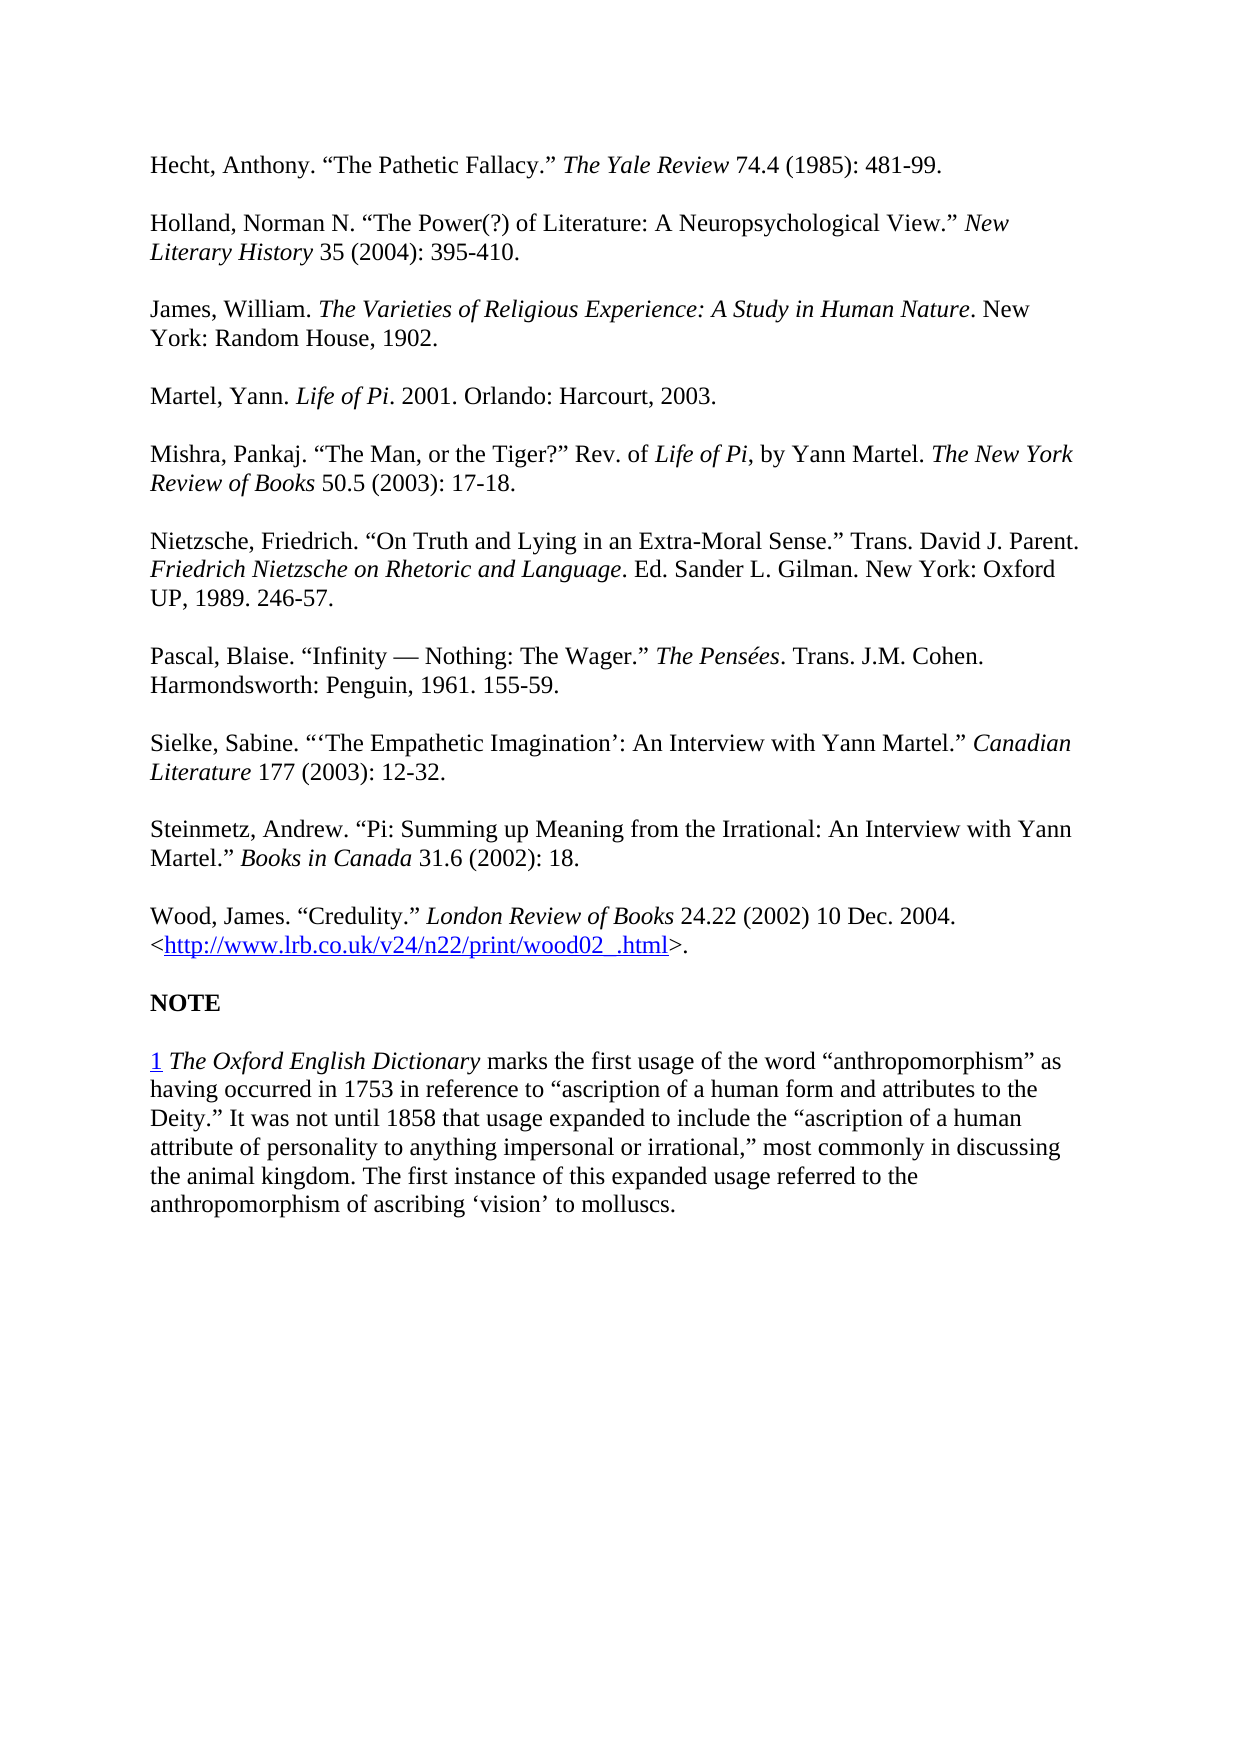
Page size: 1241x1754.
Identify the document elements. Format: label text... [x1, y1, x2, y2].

text Wood, James. “Credulity.” London Review of Books 24.22 (2002) 10 Dec. 2004. <http://www.lrb.co.uk/v24/n22/print/wood02_.html>. [150, 901, 1090, 959]
text Sielke, Sabine. “‘The Empathetic Imagination’: An Interview with Yann Martel.” Canadian Literature 177 (2003): 12-32. [150, 728, 1090, 785]
text Pascal, Blaise. “Infinity — Nothing: The Wager.” The Pensées. Trans. J.M. Cohen. Harmondsworth: Penguin, 1961. 155-59. [150, 641, 1090, 699]
text Holland, Norman N. “The Power(?) of Literature: A Neuropsychological View.” New Literary History 35 (2004): 395-410. [150, 208, 1090, 265]
text Martel, Yann. Life of Pi. 2001. Orlando: Harcourt, 2003. [150, 381, 1090, 410]
text Hecht, Anthony. “The Pathetic Fallacy.” The Yale Review 74.4 (1985): 481-99. [150, 150, 1090, 179]
text Nietzsche, Friedrich. “On Truth and Lying in an Extra-Moral Sense.” Trans. David J. Parent. Friedrich Nietzsche on Rhetoric and Language. Ed. Sander L. Gilman. New York: Oxford UP, 1989. 246-57. [150, 526, 1090, 612]
text NOTE [150, 988, 1090, 1017]
text Mishra, Pankaj. “The Man, or the Tiger?” Rev. of Life of Pi, by Yann Martel. The New York Review of Books 50.5 (2003): 17-18. [150, 439, 1090, 497]
text 1 The Oxford English Dictionary marks the first usage of the word “anthropomorphism” as having occurred in 1753 in reference to “ascription of a human form and attributes to the Deity.” It was not until 1858 that usage expanded to include the “ascription of a human attribute of personality to anything impersonal or irrational,” most commonly in discussing the animal kingdom. The first instance of this expanded usage referred to the anthropomorphism of ascribing ‘vision’ to molluscs. [150, 1046, 1090, 1218]
text Steinmetz, Andrew. “Pi: Summing up Meaning from the Irrational: An Interview with Yann Martel.” Books in Canada 31.6 (2002): 18. [150, 814, 1090, 872]
text James, William. The Varieties of Religious Experience: A Study in Human Nature. New York: Random House, 1902. [150, 294, 1090, 352]
